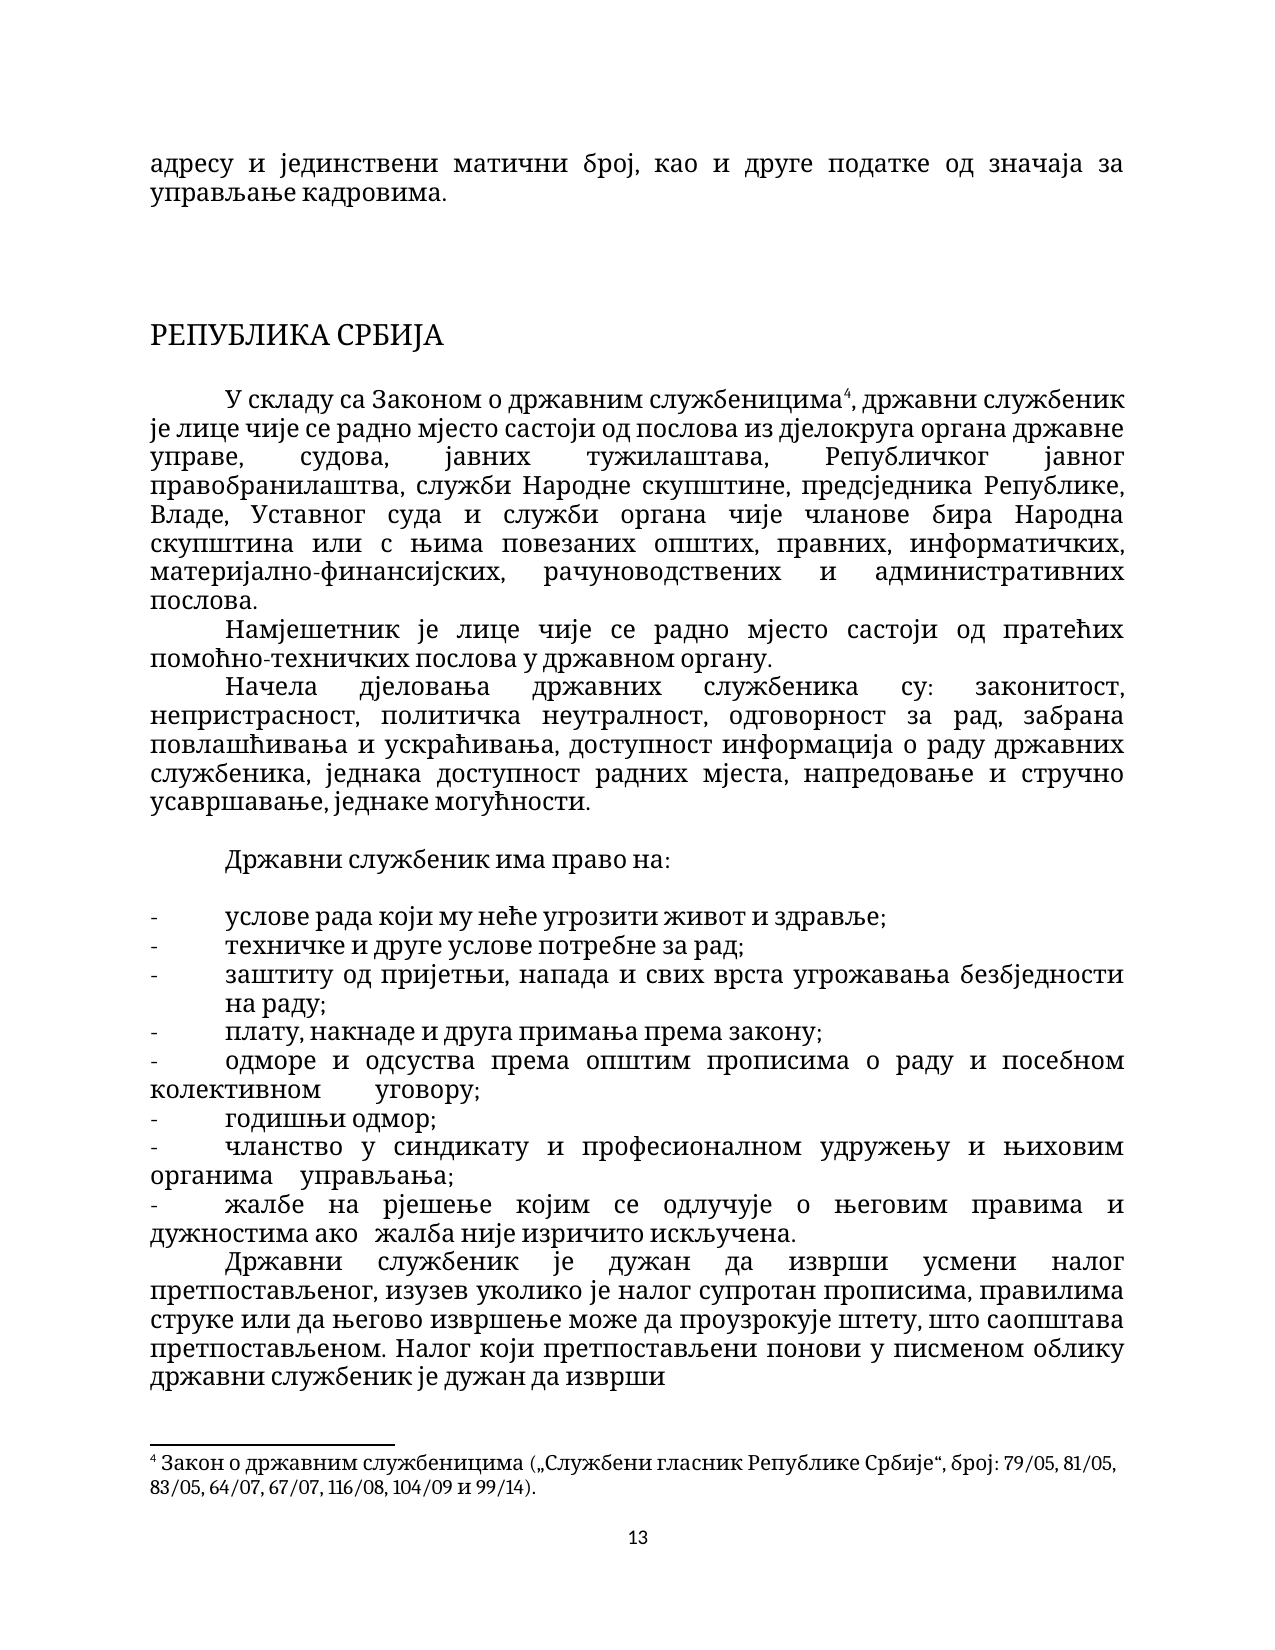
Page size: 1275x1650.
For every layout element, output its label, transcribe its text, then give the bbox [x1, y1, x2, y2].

text - техничке и друге услове потребне за рад; [150, 932, 1125, 961]
text - одморе и одсуства према општим прописима о раду и посебном колективном уговору; [150, 1047, 1125, 1104]
text Државни службеник је дужан да изврши усмени налог претпостављеног, изузев уколико је налог супротан прописима, правилима струке или да његово извршење може да проузрокује штету, што саопштава претпостављеном. Налог који претпостављени понови у писменом облику државни службеник је дужан да изврши [150, 1248, 1125, 1392]
text - услове рада који му неће угрозити живот и здравље; [150, 903, 1125, 932]
list заштиту од пријетњи, напада и свих врста угрожавања безбједности на раду; [150, 961, 1125, 1018]
text - чланство у синдикату и професионалном удружењу и њиховим органима управљања; [150, 1133, 1125, 1191]
text Државни службеник има право на: [150, 846, 1125, 874]
text У складу са Законом о државним службеницима, државни службеник је лице чије се радно мјесто састоји од послова из дјелокруга органа државне управе, судова, јавних тужилаштава, Републичког јавног правобранилаштва, служби Народне скупштине, предсједника Републике, Владе, Уставног суда и служби органа чије чланове бира Народна скупштина или с њима повезаних општих, правних, информатичких, материјално-финансијских, рачуноводствених и административних послова. [150, 386, 1125, 616]
text - плату, накнаде и друга примања према закону; [150, 1018, 1125, 1047]
text - жалбе на рјешење којим се одлучује о његовим правима и дужностима ако жалба није изричито искључена. [150, 1191, 1125, 1248]
text Начела дјеловања државних службеника су: законитост, непристрасност, политичка неутралност, одговорност за рад, забрана повлашћивања и ускраћивања, доступност информација о раду државних службеника, једнака доступност радних мјеста, напредовање и стручно усавршавање, једнаке могућности. [150, 673, 1125, 817]
text - годишњи одмор; [150, 1104, 1125, 1133]
subtitle РЕПУБЛИКА СРБИЈА [150, 319, 1125, 352]
text Намјешетник је лице чије се радно мјесто састоји од пратећих помоћно-техничких послова у државном органу. [150, 616, 1125, 673]
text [150, 150, 1125, 207]
